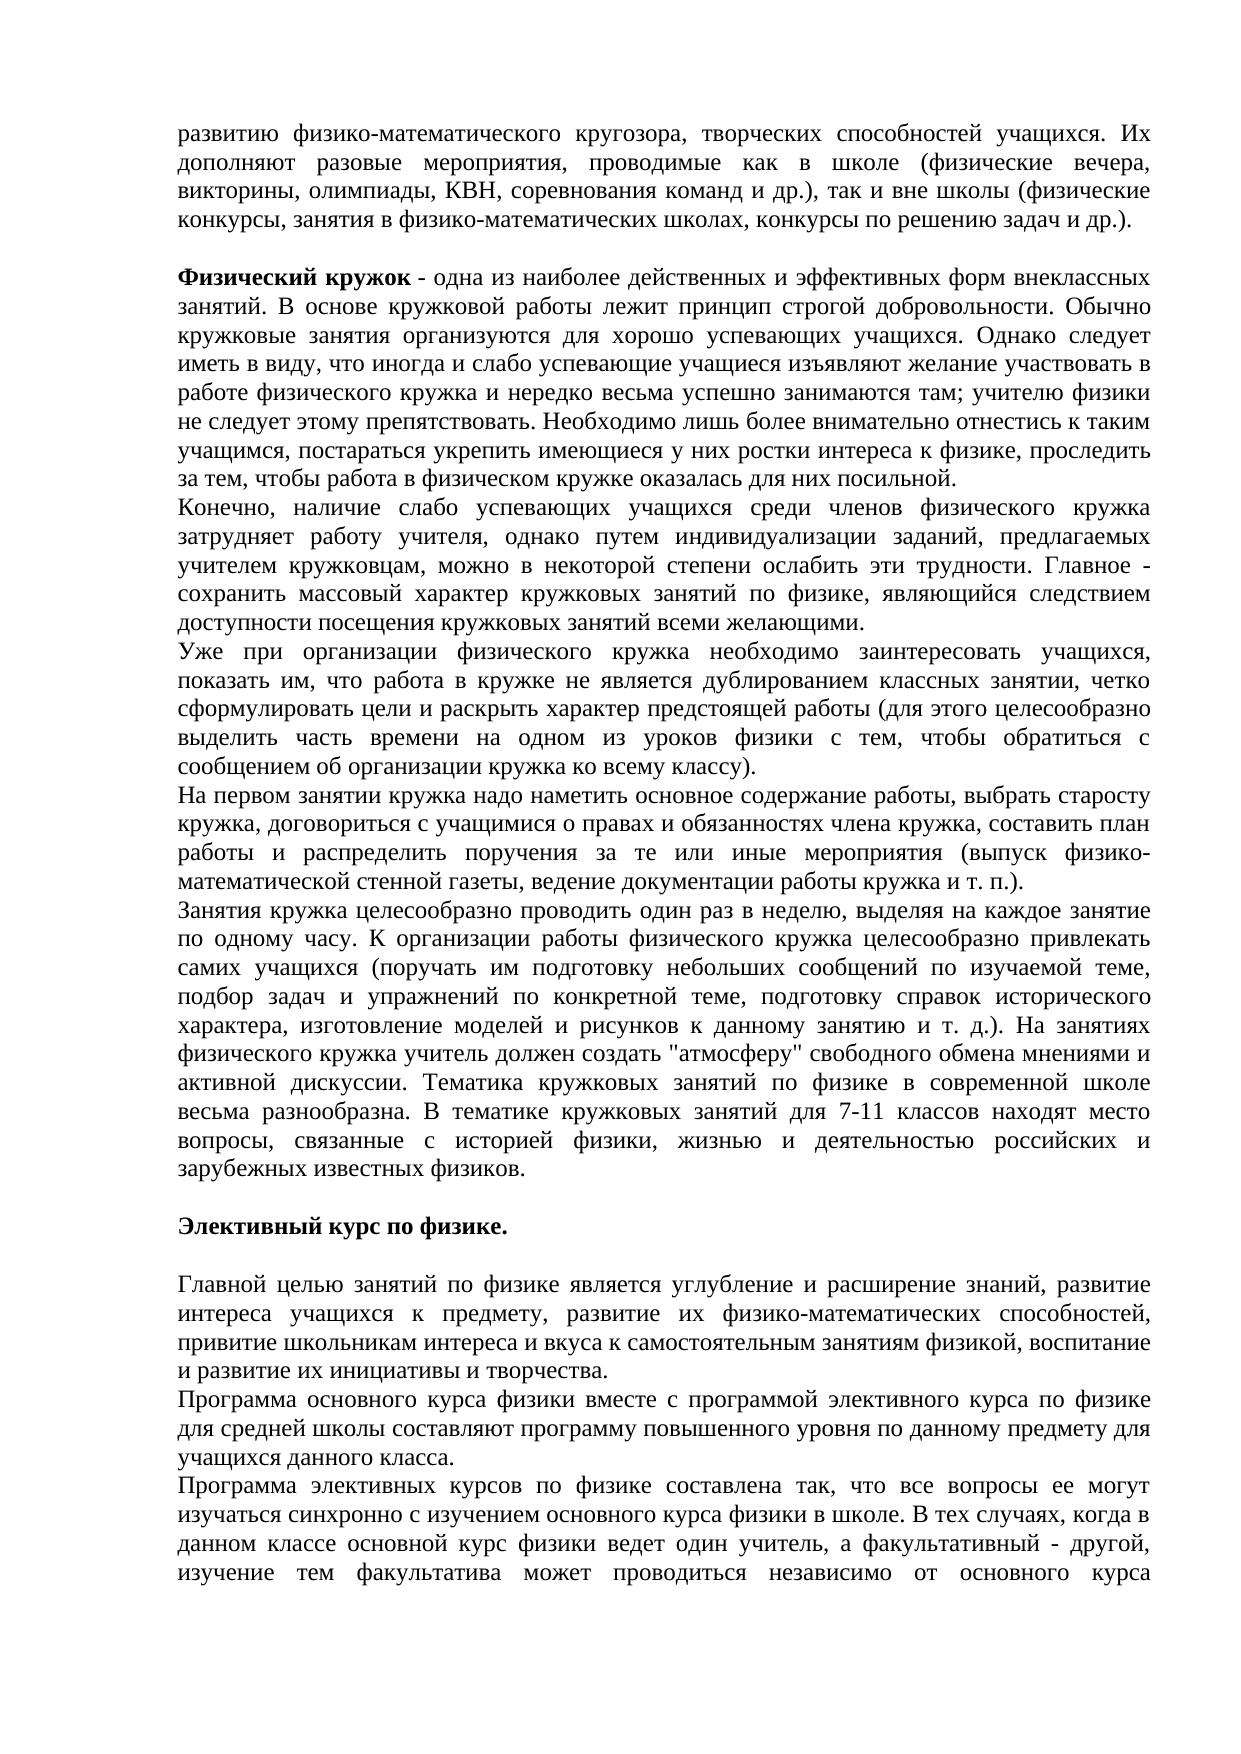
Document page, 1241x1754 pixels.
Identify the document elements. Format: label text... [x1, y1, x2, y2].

text Занятия кружка целесообразно проводить один раз в неделю, выделяя на каждое занятие по одному часу. К организации работы физического кружка целесообразно привлекать самих учащихся (поручать им подготовку небольших сообщений по изучаемой теме, подбор задач и упражнений по конкретной теме, подготовку справок исторического характера, изготовление моделей и рисунков к данному занятию и т. д.). На занятиях физического кружка учитель должен создать "атмосферу" свободного обмена мнениями и активной дискуссии. Тематика кружковых занятий по физике в современной школе весьма разнообразна. В тематике кружковых занятий для 7-11 классов находят место вопросы, связанные с историей физики, жизнью и деятельностью российских и зарубежных известных физиков. [177, 895, 1152, 1182]
text Конечно, наличие слабо успевающих учащихся среди членов физического кружка затрудняет работу учителя, однако путем индивидуализации заданий, предлагаемых учителем кружковцам, можно в некоторой степени ослабить эти трудности. Главное - сохранить массовый характер кружковых занятий по физике, являющийся следствием доступности посещения кружковых занятий всеми желающими. [177, 492, 1152, 636]
text На первом занятии кружка надо наметить основное содержание работы, выбрать старосту кружка, договориться с учащимися о правах и обязанностях члена кружка, составить план работы и распределить поручения за те или иные мероприятия (выпуск физико-математической стенной газеты, ведение документации работы кружка и т. п.). [177, 780, 1152, 895]
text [177, 1471, 1152, 1586]
text Физический кружок - одна из наиболее действенных и эффективных форм внеклассных занятий. В основе кружковой работы лежит принцип строгой добровольности. Обычно кружковые занятия организуются для хорошо успевающих учащихся. Однако следует иметь в виду, что иногда и слабо успевающие учащиеся изъявляют желание участвовать в работе физического кружка и нередко весьма успешно занимаются там; учителю физики не следует этому препятствовать. Необходимо лишь более внимательно отнестись к таким учащимся, постараться укрепить имеющиеся у них ростки интереса к физике, проследить за тем, чтобы работа в физическом кружке оказалась для них посильной. [177, 262, 1152, 492]
text Уже при организации физического кружка необходимо заинтересовать учащихся, показать им, что работа в кружке не является дублированием классных занятии, четко сформулировать цели и раскрыть характер предстоящей работы (для этого целесообразно выделить часть времени на одном из уроков физики с тем, чтобы обратиться с сообщением об организации кружка ко всему классу). [177, 636, 1152, 780]
text Главной целью занятий по физике является углубление и расширение знаний, развитие интереса учащихся к предмету, развитие их физико-математических способностей, привитие школьникам интереса и вкуса к самостоятельным занятиям физикой, воспитание и развитие их инициативы и творчества. [177, 1269, 1152, 1384]
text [177, 118, 1152, 233]
text Элективный курс по физике. [177, 1211, 1152, 1240]
text Программа основного курса физики вместе с программой элективного курса по физике для средней школы составляют программу повышенного уровня по данному предмету для учащихся данного класса. [177, 1384, 1152, 1471]
